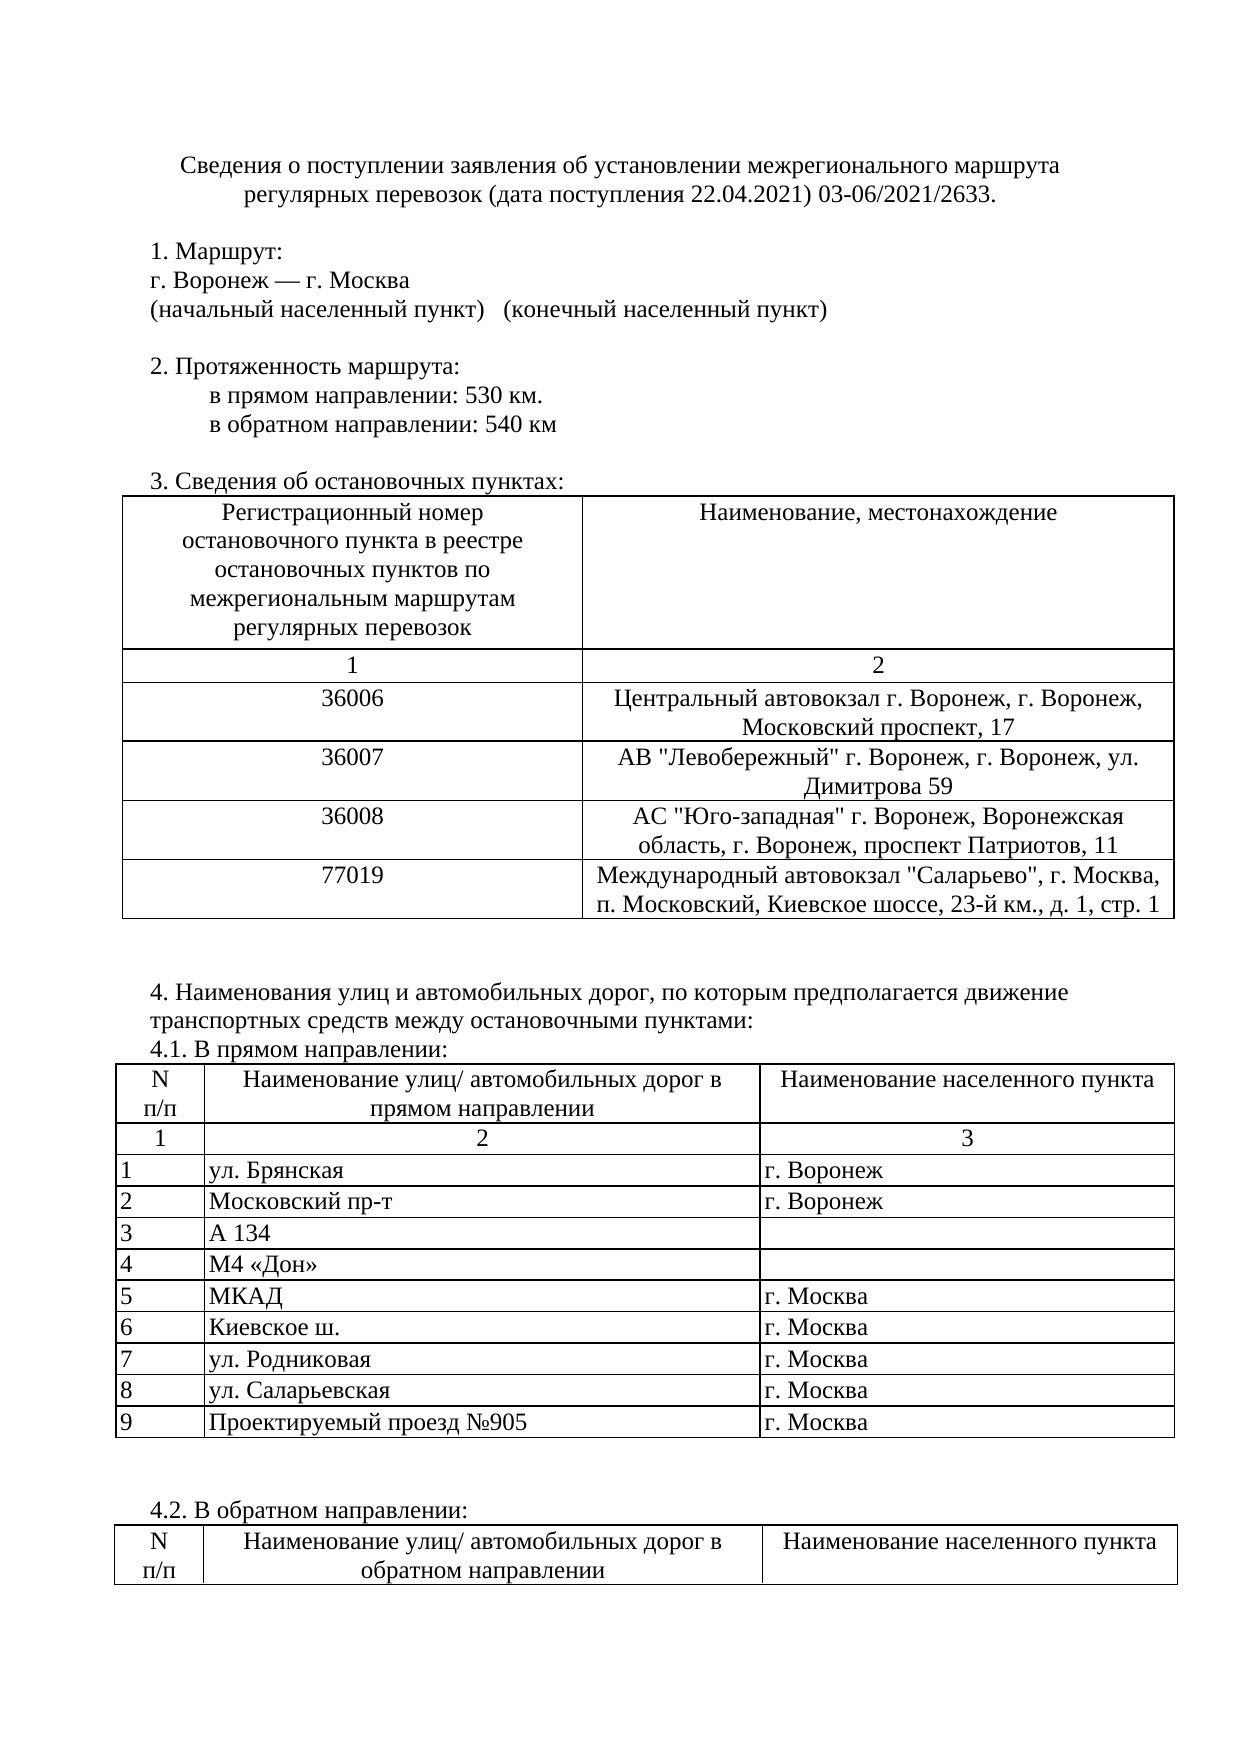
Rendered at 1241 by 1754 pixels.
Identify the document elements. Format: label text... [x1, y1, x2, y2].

text 2. Протяженность маршрута: [150, 351, 1090, 380]
text 4. Наименования улиц и автомобильных дорог, по которым предполагается движение транспортных средств между остановочными пунктами: [150, 977, 1090, 1034]
text (начальный населенный пункт) (конечный населенный пункт) [150, 294, 1090, 322]
text 4.1. В прямом направлении: [150, 1034, 1090, 1063]
text 4.2. В обратном направлении: [150, 1496, 1090, 1524]
table_cell 3 [761, 1124, 1174, 1153]
table_cell 6 [117, 1312, 204, 1342]
table_cell Проектируемый проезд №905 [205, 1407, 759, 1437]
table_cell 9 [117, 1407, 204, 1437]
table_cell 2 [117, 1187, 204, 1216]
table_cell 2 [583, 650, 1173, 681]
table_header N п/п [115, 1526, 203, 1583]
table_cell ул. Саларьевская [205, 1375, 759, 1405]
table_cell г. Москва [761, 1281, 1174, 1311]
text в обратном направлении: 540 км [150, 409, 1090, 437]
table_cell АВ "Левобережный" г. Воронеж, г. Воронеж, ул. Димитрова 59 [583, 742, 1173, 799]
table_cell 36008 [123, 801, 582, 858]
text 3. Сведения об остановочных пунктах: [150, 466, 1090, 495]
table_cell 1 [123, 650, 582, 681]
table_header Наименование улиц/ автомобильных дорог в прямом направлении [205, 1065, 759, 1122]
text в прямом направлении: 530 км. [150, 380, 1090, 409]
table_cell г. Москва [761, 1375, 1174, 1405]
table_cell АС "Юго-западная" г. Воронеж, Воронежская область, г. Воронеж, проспект Патриотов, 11 [583, 801, 1173, 858]
table_cell М4 «Дон» [205, 1250, 759, 1279]
table_cell г. Москва [761, 1407, 1174, 1437]
table_cell 4 [117, 1250, 204, 1279]
table_header Наименование, местонахождение [583, 497, 1173, 648]
table_cell Киевское ш. [205, 1312, 759, 1342]
text Сведения о поступлении заявления об установлении межрегионального маршрута регулярных перевозок (дата поступления 22.04.2021) 03-06/2021/2633. [150, 150, 1090, 207]
table_cell [761, 1218, 1174, 1248]
table_cell 36007 [123, 742, 582, 799]
table_cell ул. Брянская [205, 1155, 759, 1185]
table_cell 2 [205, 1124, 759, 1153]
table_cell 1 [117, 1155, 204, 1185]
table_cell 77019 [123, 860, 582, 918]
table_header Наименование населенного пункта [761, 1065, 1174, 1122]
table_cell МКАД [205, 1281, 759, 1311]
table_cell Центральный автовокзал г. Воронеж, г. Воронеж, Московский проспект, 17 [583, 683, 1173, 740]
table_header Наименование улиц/ автомобильных дорог в обратном направлении [204, 1526, 762, 1583]
table_cell г. Воронеж [761, 1155, 1174, 1185]
table_cell А 134 [205, 1218, 759, 1248]
table_cell 3 [117, 1218, 204, 1248]
table_cell Московский пр-т [205, 1187, 759, 1216]
table_cell [761, 1250, 1174, 1279]
table_cell г. Москва [761, 1312, 1174, 1342]
table_header Регистрационный номер остановочного пункта в реестре остановочных пунктов по межрегиональным маршрутам регулярных перевозок [123, 497, 582, 648]
table_cell 7 [117, 1344, 204, 1374]
table_cell г. Москва [761, 1344, 1174, 1374]
table_cell г. Воронеж [761, 1187, 1174, 1216]
table_cell ул. Родниковая [205, 1344, 759, 1374]
table_header N п/п [117, 1065, 204, 1122]
table_cell 36006 [123, 683, 582, 740]
text г. Воронеж — г. Москва [150, 265, 1090, 294]
table_header Наименование населенного пункта [763, 1526, 1177, 1583]
table_cell 5 [117, 1281, 204, 1311]
table_cell Международный автовокзал "Саларьево", г. Москва, п. Московский, Киевское шоссе, 23-й км., д. 1, стр. 1 [583, 860, 1173, 918]
table_cell 8 [117, 1375, 204, 1405]
table_cell 1 [117, 1124, 204, 1153]
text 1. Маршрут: [150, 236, 1090, 265]
